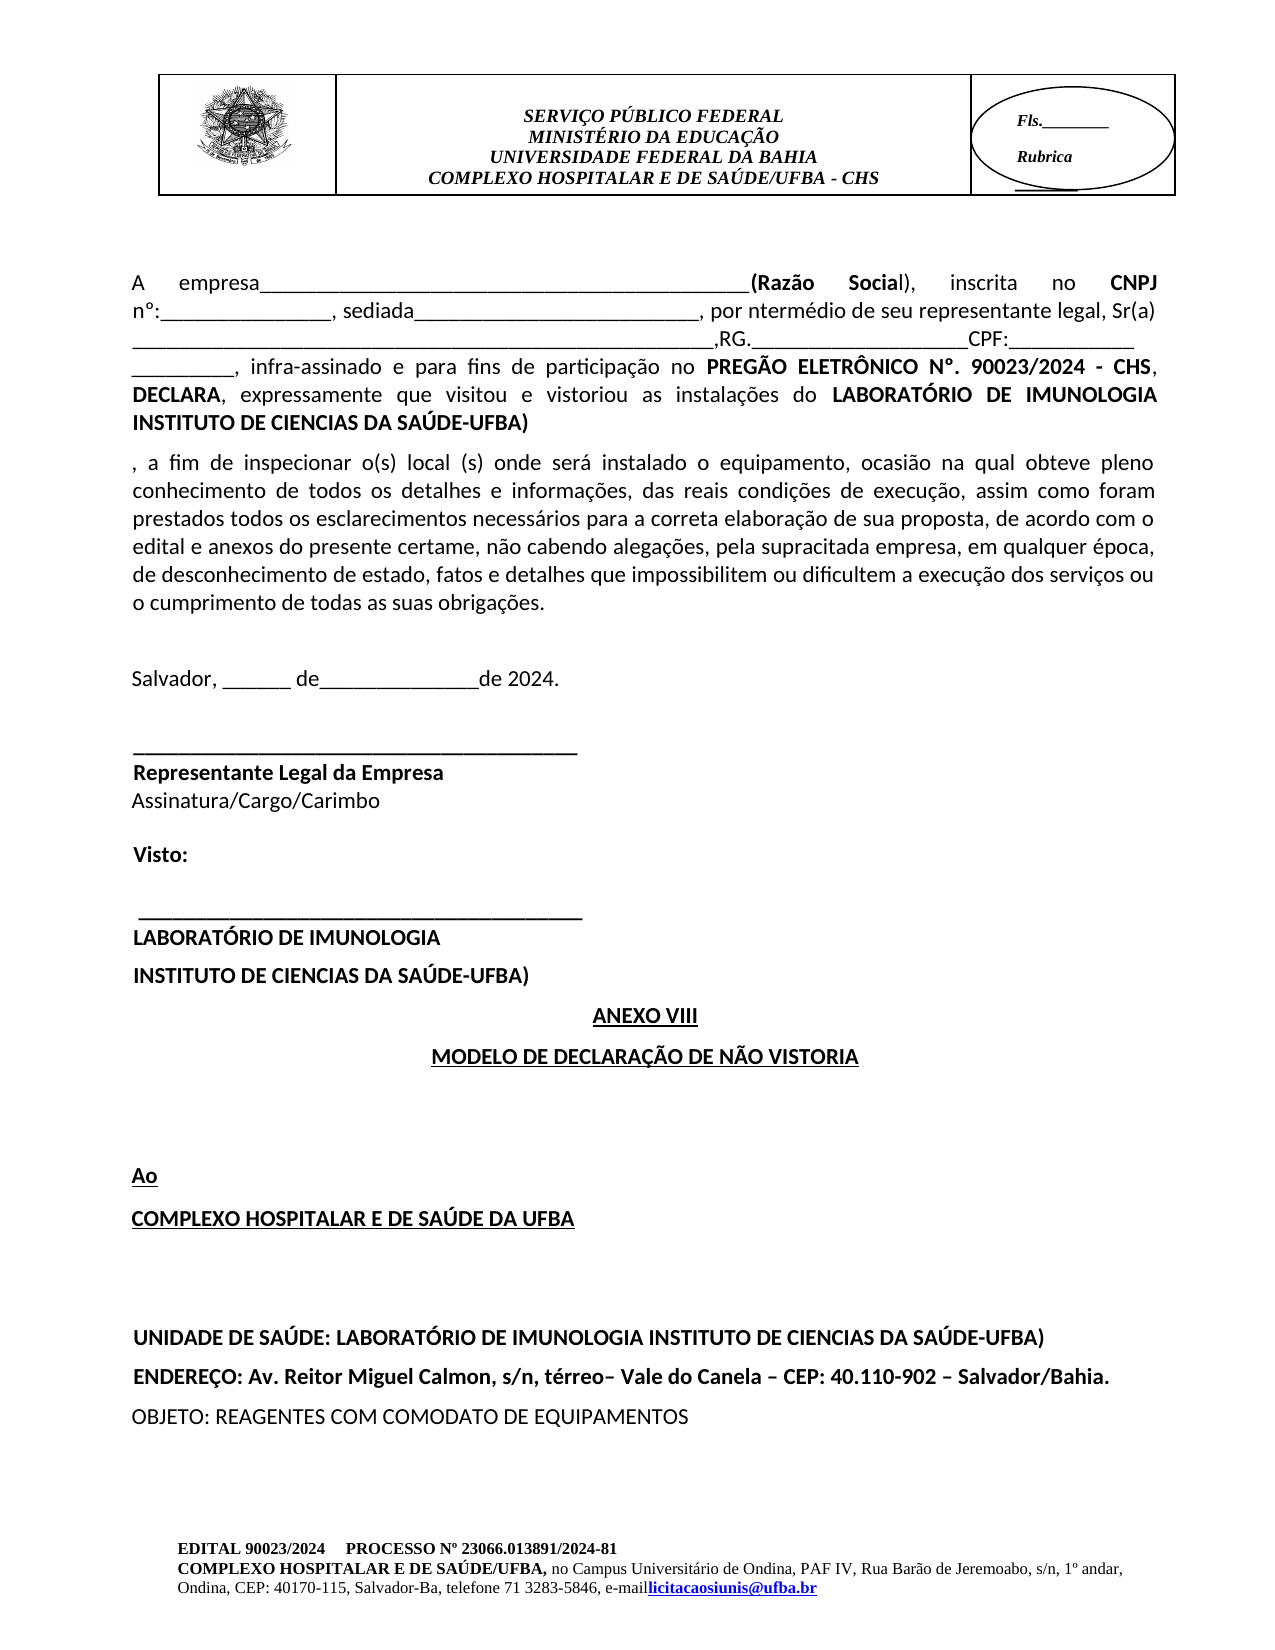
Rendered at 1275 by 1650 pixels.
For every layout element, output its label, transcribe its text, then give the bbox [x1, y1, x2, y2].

text Visto: [133, 841, 1166, 868]
text INSTITUTO DE CIENCIAS DA SAÚDE-UFBA) [133, 961, 1166, 989]
text _________, infra-assinado e para fins de participação no PREGÃO ELETRÔNICO Nº. 90023/2024 - CHS, DECLARA, expressamente que visitou e vistoriou as instalações do LABORATÓRIO DE IMUNOLOGIA INSTITUTO DE CIENCIAS DA SAÚDE-UFBA) [131, 352, 1157, 436]
picture [192, 80, 299, 172]
text LABORATÓRIO DE IMUNOLOGIA [133, 923, 1166, 951]
text UNIDADE DE SAÚDE: LABORATÓRIO DE IMUNOLOGIA INSTITUTO DE CIENCIAS DA SAÚDE-UFBA) [133, 1323, 1166, 1350]
subtitle MODELO DE DECLARAÇÃO DE NÃO VISTORIA [168, 1042, 1122, 1070]
text Representante Legal da Empresa [133, 758, 1166, 786]
text OBJETO: REAGENTES COM COMODATO DE EQUIPAMENTOS [131, 1402, 1165, 1430]
text Ao [131, 1161, 1165, 1189]
text Salvador, ______ de______________de 2024. [131, 664, 1165, 692]
subtitle ANEXO VIII [168, 1001, 1122, 1029]
text A empresa___________________________________________(Razão Social), inscrita no CNPJ nº:_______________, sediada_________________________, por ntermédio de seu representante legal, Sr(a) ___________________________________________________,RG.___________________CPF:___________ [131, 268, 1157, 352]
text , a fim de inspecionar o(s) local (s) onde será instalado o equipamento, ocasião na qual obteve pleno conhecimento de todos os detalhes e informações, das reais condições de execução, assim como foram prestados todos os esclarecimentos necessários para a correta elaboração de sua proposta, de acordo com o edital e anexos do presente certame, não cabendo alegações, pela supracitada empresa, em qualquer época, de desconhecimento de estado, fatos e detalhes que impossibilitem ou dificultem a execução dos serviços ou o cumprimento de todas as suas obrigações. [131, 448, 1157, 616]
text Assinatura/Cargo/Carimbo [131, 786, 1165, 814]
text _______________________________________ [133, 730, 1166, 758]
text ENDEREÇO: Av. Reitor Miguel Calmon, s/n, térreo– Vale do Canela – CEP: 40.110-902 – Salvador/Bahia. [133, 1363, 1166, 1390]
text COMPLEXO HOSPITALAR E DE SAÚDE DA UFBA [131, 1204, 1165, 1232]
text _______________________________________ [133, 895, 1166, 923]
